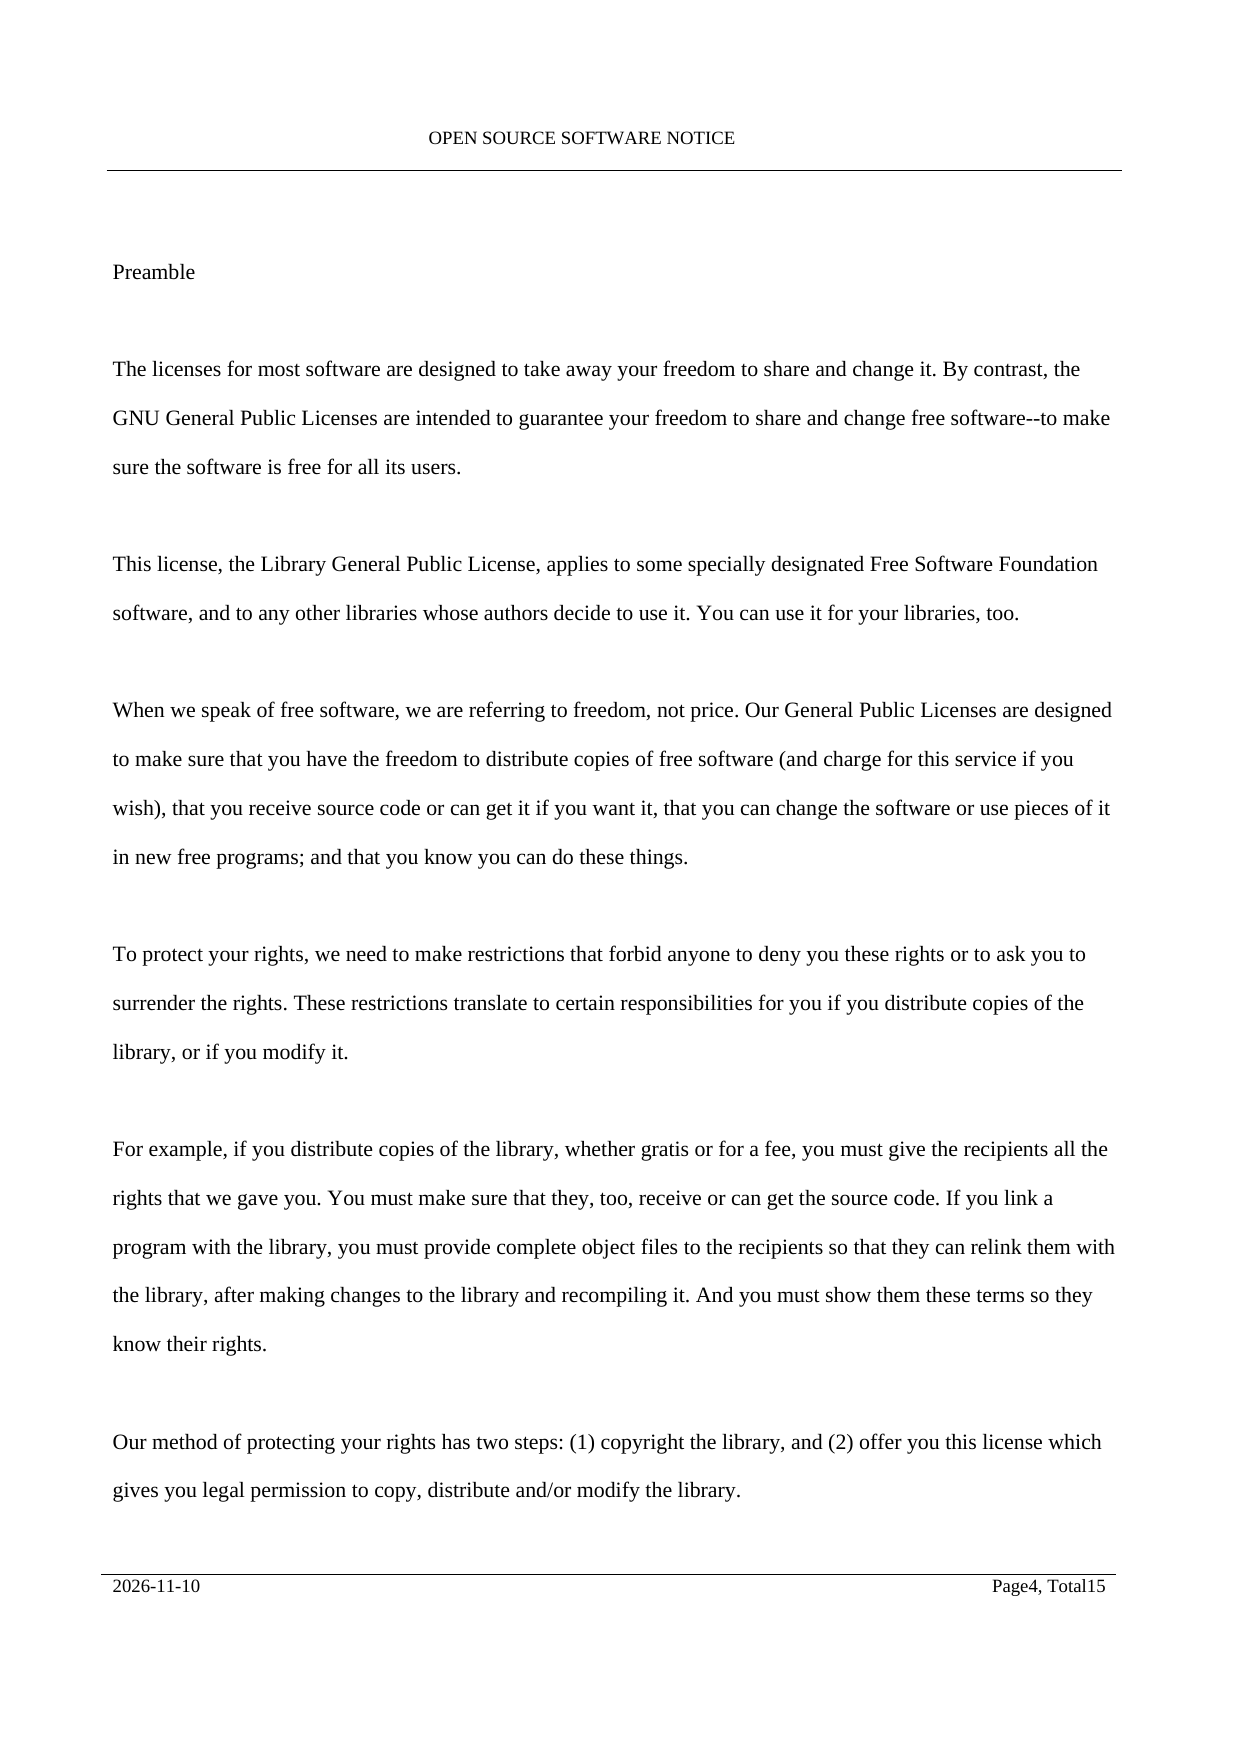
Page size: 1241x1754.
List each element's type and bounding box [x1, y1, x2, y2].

text [112, 206, 1128, 1506]
